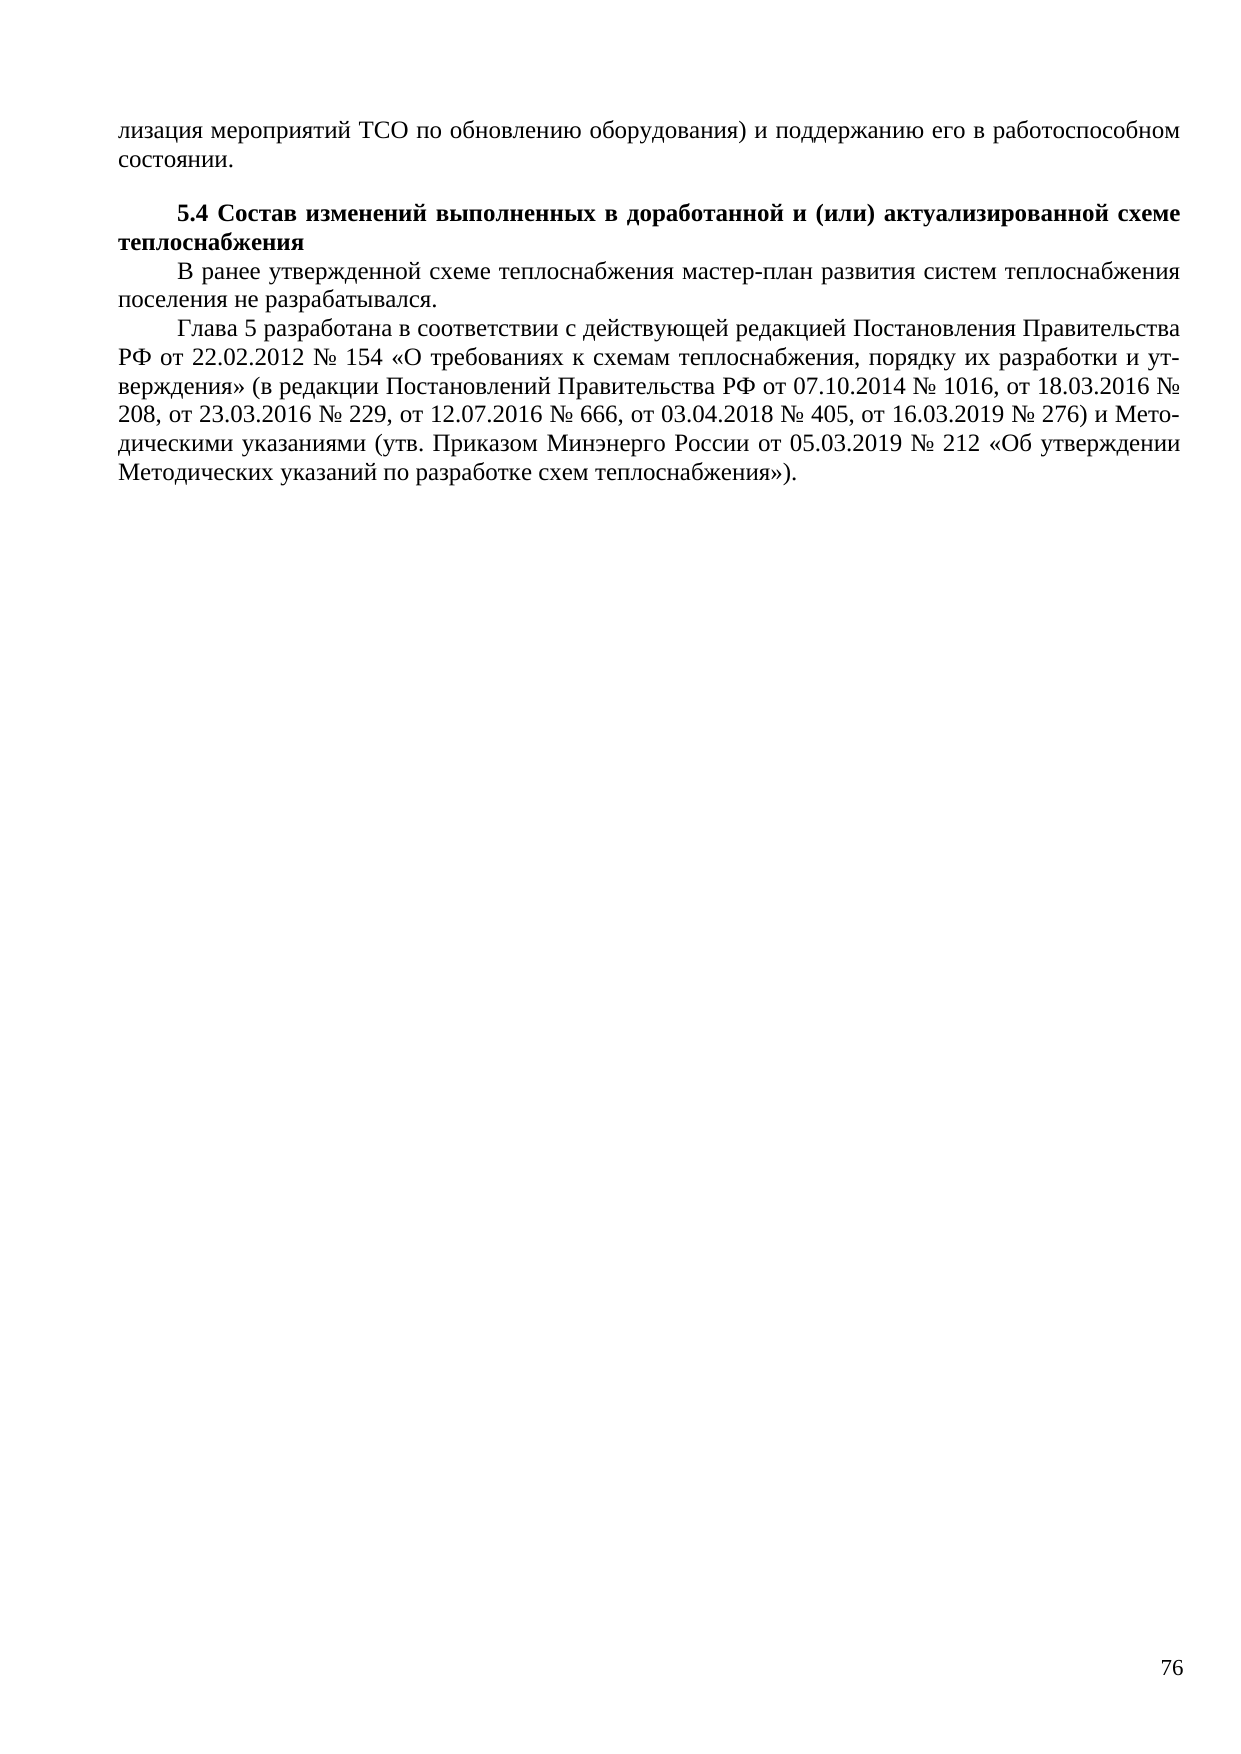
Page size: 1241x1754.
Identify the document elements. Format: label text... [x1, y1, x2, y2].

text Глава 5 разработана в соответствии с действующей редакцией Постановления Правительства РФ от 22.02.2012 № 154 «О требованиях к схемам теплоснабжения, порядку их разработки и ут- верждения» (в редакции Постановлений Правительства РФ от 07.10.2014 № 1016, от 18.03.2016 № 208, от 23.03.2016 № 229, от 12.07.2016 № 666, от 03.04.2018 № 405, от 16.03.2019 № 276) и Мето- [118, 313, 1182, 428]
text лизация мероприятий ТСО по обновлению оборудования) и поддержанию его в работоспособном состоянии. [118, 115, 1181, 173]
text дическими указаниями (утв. Приказом Минэнерго России от 05.03.2019 № 212 «Об утверждении Методических указаний по разработке схем теплоснабжения»). [118, 428, 1181, 486]
text В ранее утвержденной схеме теплоснабжения мастер-план развития систем теплоснабжения поселения не разрабатывался. [118, 256, 1181, 313]
subtitle Состав изменений выполненных в доработанной и (или) актуализированной схеме теплоснабжения [118, 198, 1181, 256]
